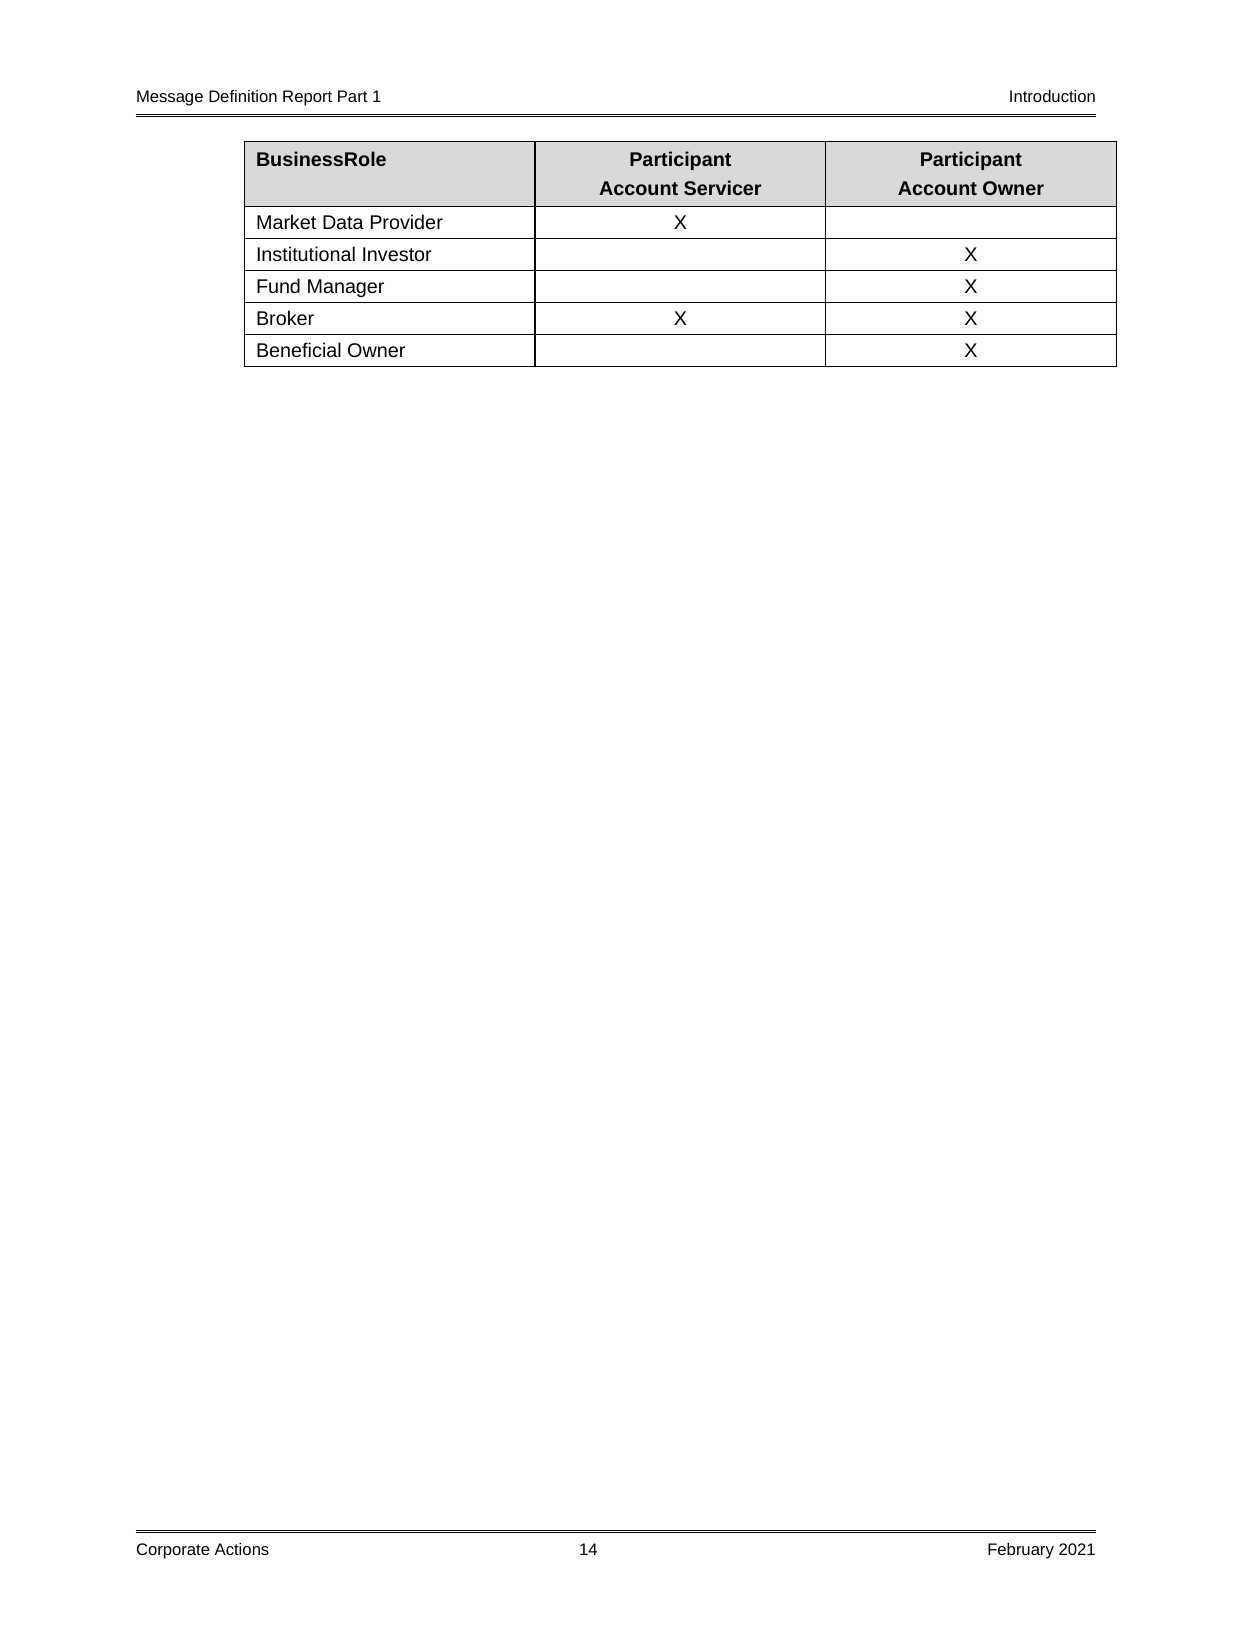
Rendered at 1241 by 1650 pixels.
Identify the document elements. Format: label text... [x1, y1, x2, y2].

table_header Participant Account Owner [826, 142, 1116, 206]
table_cell X [826, 303, 1116, 334]
table_cell X [536, 303, 825, 334]
table_cell Broker [245, 303, 534, 334]
table_cell Market Data Provider [245, 207, 534, 238]
table_cell Fund Manager [245, 271, 534, 302]
table_cell [536, 335, 825, 366]
table_cell X [826, 335, 1116, 366]
table_header Participant Account Servicer [536, 142, 825, 206]
table_cell [826, 207, 1116, 238]
table_cell X [826, 239, 1116, 270]
table_header BusinessRole [245, 142, 534, 206]
table_cell Beneficial Owner [245, 335, 534, 366]
table_cell [536, 239, 825, 270]
table_cell [536, 271, 825, 302]
table_cell X [536, 207, 825, 238]
table_cell X [826, 271, 1116, 302]
table_cell Institutional Investor [245, 239, 534, 270]
